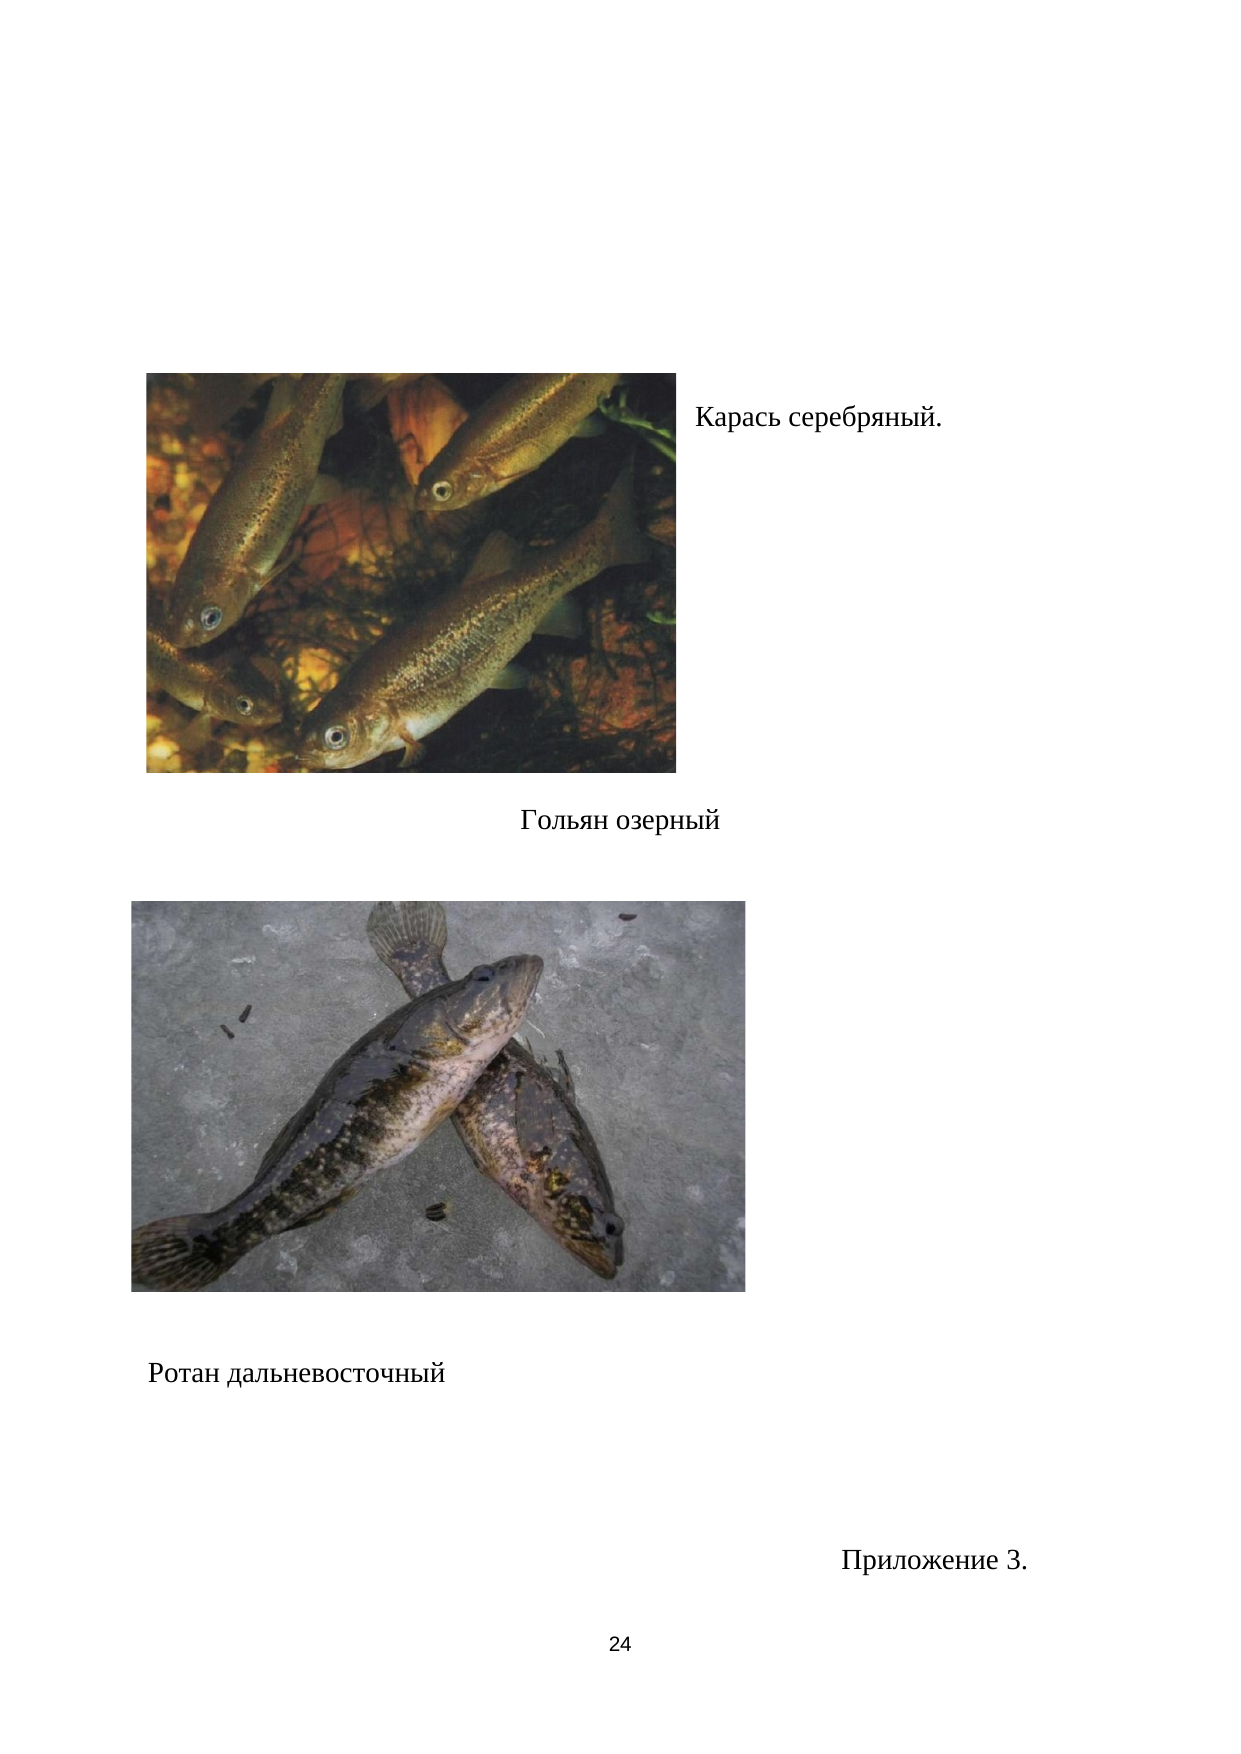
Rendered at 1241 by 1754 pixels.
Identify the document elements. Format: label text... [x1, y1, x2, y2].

text Ротан дальневосточный [148, 1355, 1092, 1389]
text Гольян озерный [148, 802, 1092, 835]
text Карась серебряный. [677, 399, 1092, 433]
picture [146, 373, 677, 773]
text Приложение 3. [207, 1542, 1092, 1576]
picture [131, 901, 746, 1292]
